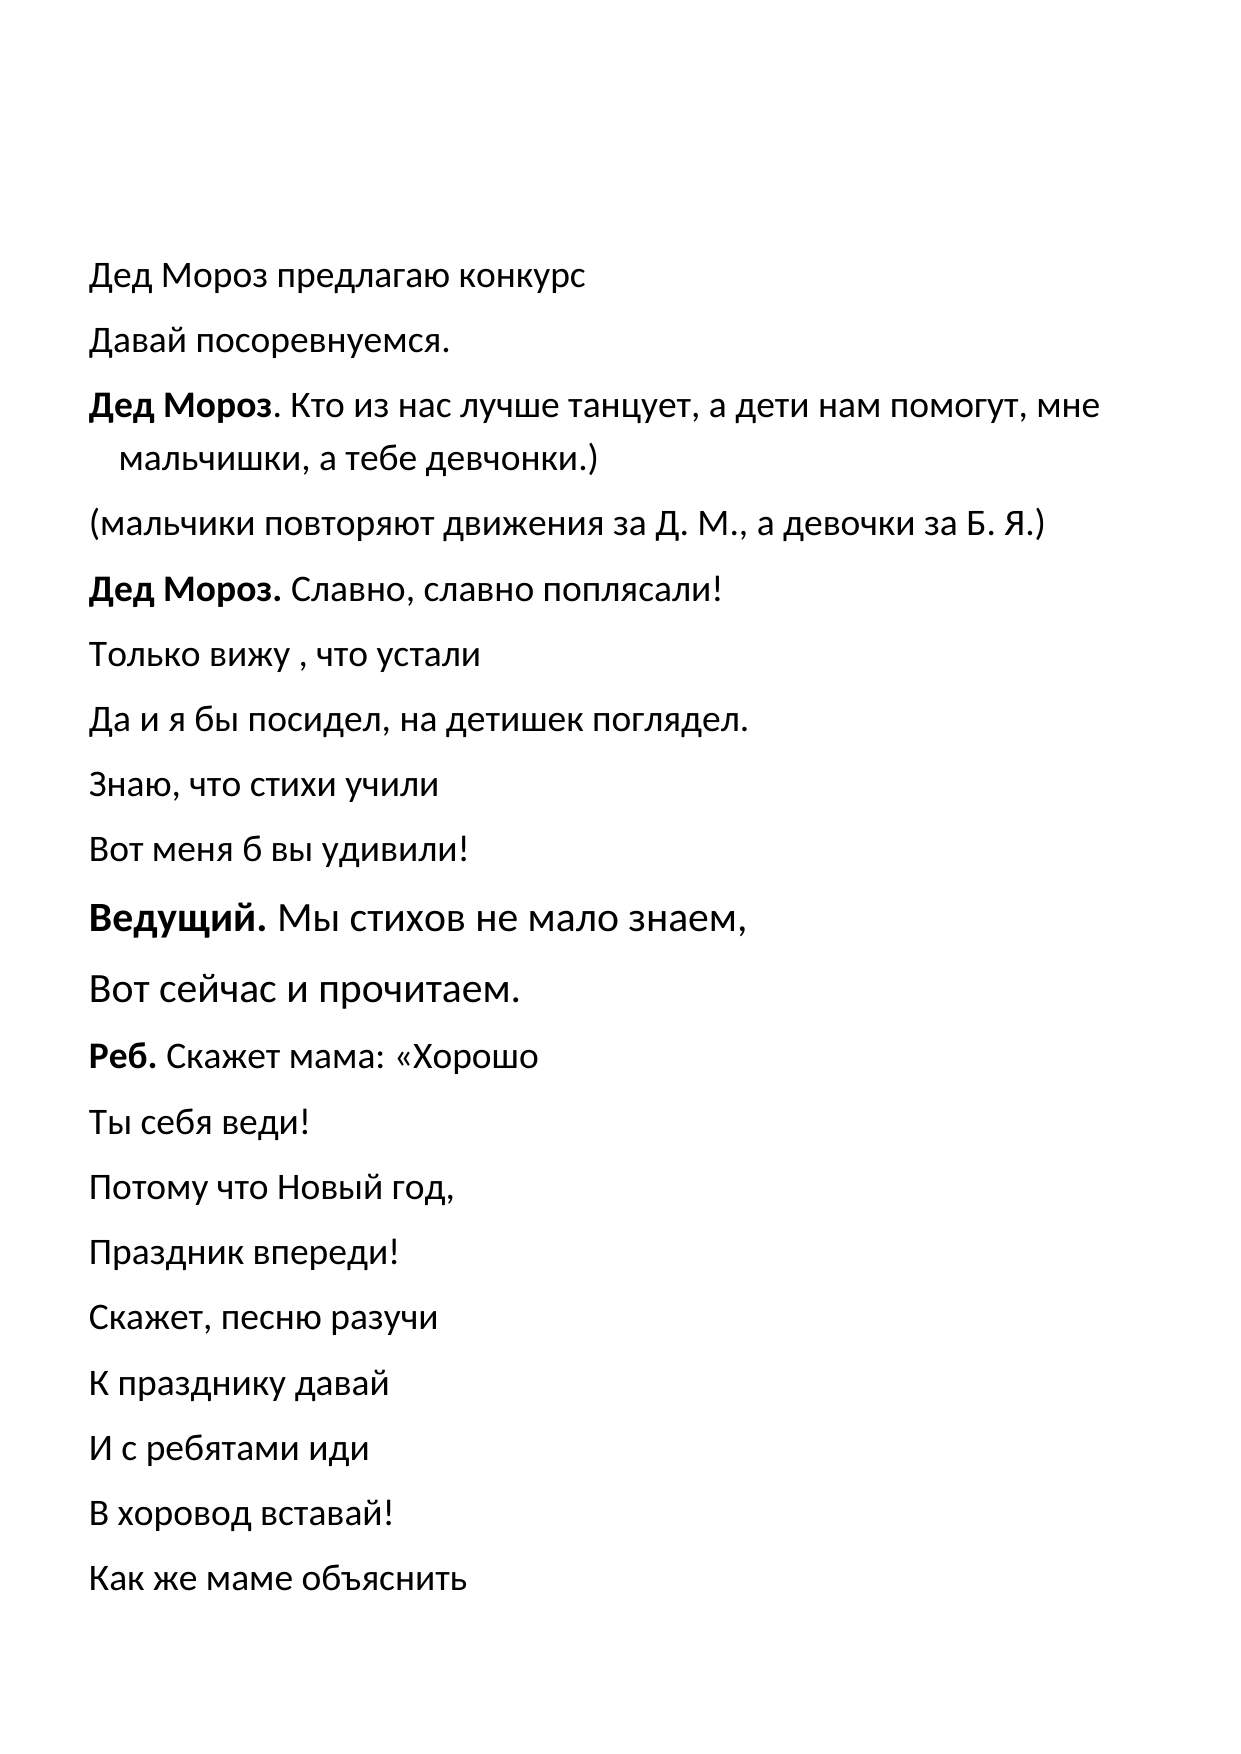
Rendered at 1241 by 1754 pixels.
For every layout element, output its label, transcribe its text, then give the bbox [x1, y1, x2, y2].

text Дед Мороз. Славно, славно поплясали! [89, 564, 1152, 610]
text Да и я бы посидел, на детишек поглядел. [89, 695, 1152, 741]
text Вот меня б вы удивили! [89, 825, 1152, 871]
text (мальчики повторяют движения за Д. М., а девочки за Б. Я.) [89, 499, 1152, 545]
text Вот сейчас и прочитаем. [89, 962, 1152, 1012]
text Ты себя веди! [89, 1098, 1152, 1143]
text Реб. Скажет мама: «Хорошо [89, 1032, 1152, 1078]
text Знаю, что стихи учили [89, 760, 1152, 806]
text И с ребятами иди [89, 1424, 1152, 1469]
text Праздник впереди! [89, 1228, 1152, 1274]
text Скажет, песню разучи [89, 1293, 1152, 1339]
text Как же маме объяснить [89, 1554, 1152, 1600]
text В хоровод вставай! [89, 1489, 1152, 1535]
text Давай посоревнуемся. [89, 316, 1152, 362]
text Только вижу , что устали [89, 630, 1152, 676]
text Ведущий. Мы стихов не мало знаем, [89, 891, 1152, 941]
text Дед Мороз предлагаю конкурс [89, 251, 1152, 297]
text Дед Мороз. Кто из нас лучше танцует, а дети нам помогут, мне мальчишки, а тебе девчонки.) [89, 381, 1152, 480]
text К празднику давай [89, 1358, 1152, 1404]
text Потому что Новый год, [89, 1163, 1152, 1209]
